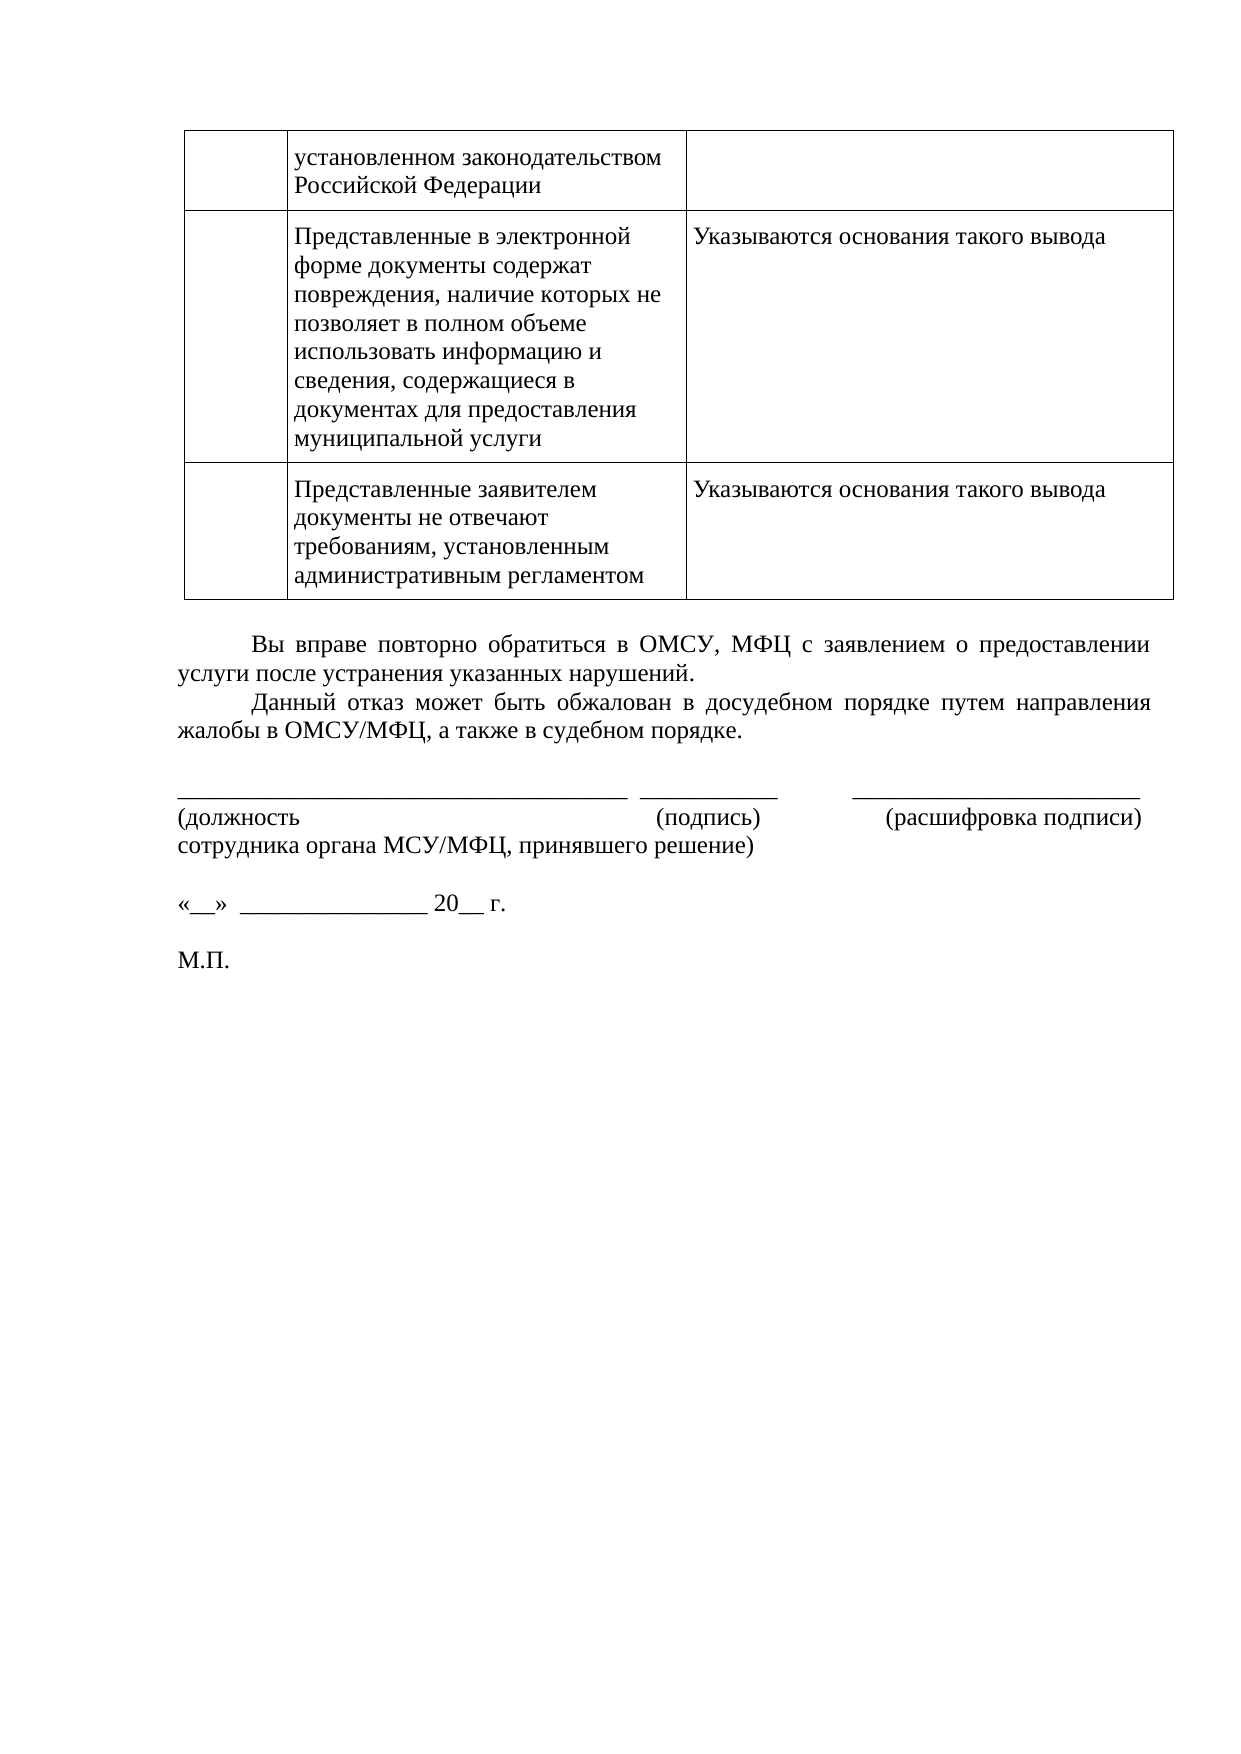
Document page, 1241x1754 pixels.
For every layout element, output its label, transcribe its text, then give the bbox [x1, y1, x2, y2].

text ____________________________________ ___________ _______________________ [177, 773, 1152, 802]
table_cell [185, 131, 287, 210]
table_cell [185, 211, 287, 462]
text «__» _______________ 20__ г. [177, 888, 1152, 917]
table_cell Представленные в электронной форме документы содержат повреждения, наличие которых не позволяет в полном объеме использовать информацию и сведения, содержащиеся в документах для предоставления муниципальной услуги [288, 211, 686, 462]
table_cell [687, 131, 1173, 210]
text Данный отказ может быть обжалован в досудебном порядке путем направления жалобы в ОМСУ/МФЦ, а также в судебном порядке. [177, 687, 1152, 744]
table_cell [185, 463, 287, 599]
text сотрудника органа МСУ/МФЦ, принявшего решение) [177, 830, 1152, 859]
table_cell Указываются основания такого вывода [687, 463, 1173, 599]
table_cell Указываются основания такого вывода [687, 211, 1173, 462]
table_cell Представленные заявителем документы не отвечают требованиям, установленным административным регламентом [288, 463, 686, 599]
text М.П. [177, 945, 1152, 974]
text (должность (подпись) (расшифровка подписи) [177, 802, 1152, 830]
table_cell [288, 131, 686, 210]
text Вы вправе повторно обратиться в ОМСУ, МФЦ с заявлением о предоставлении услуги после устранения указанных нарушений. [177, 629, 1152, 687]
